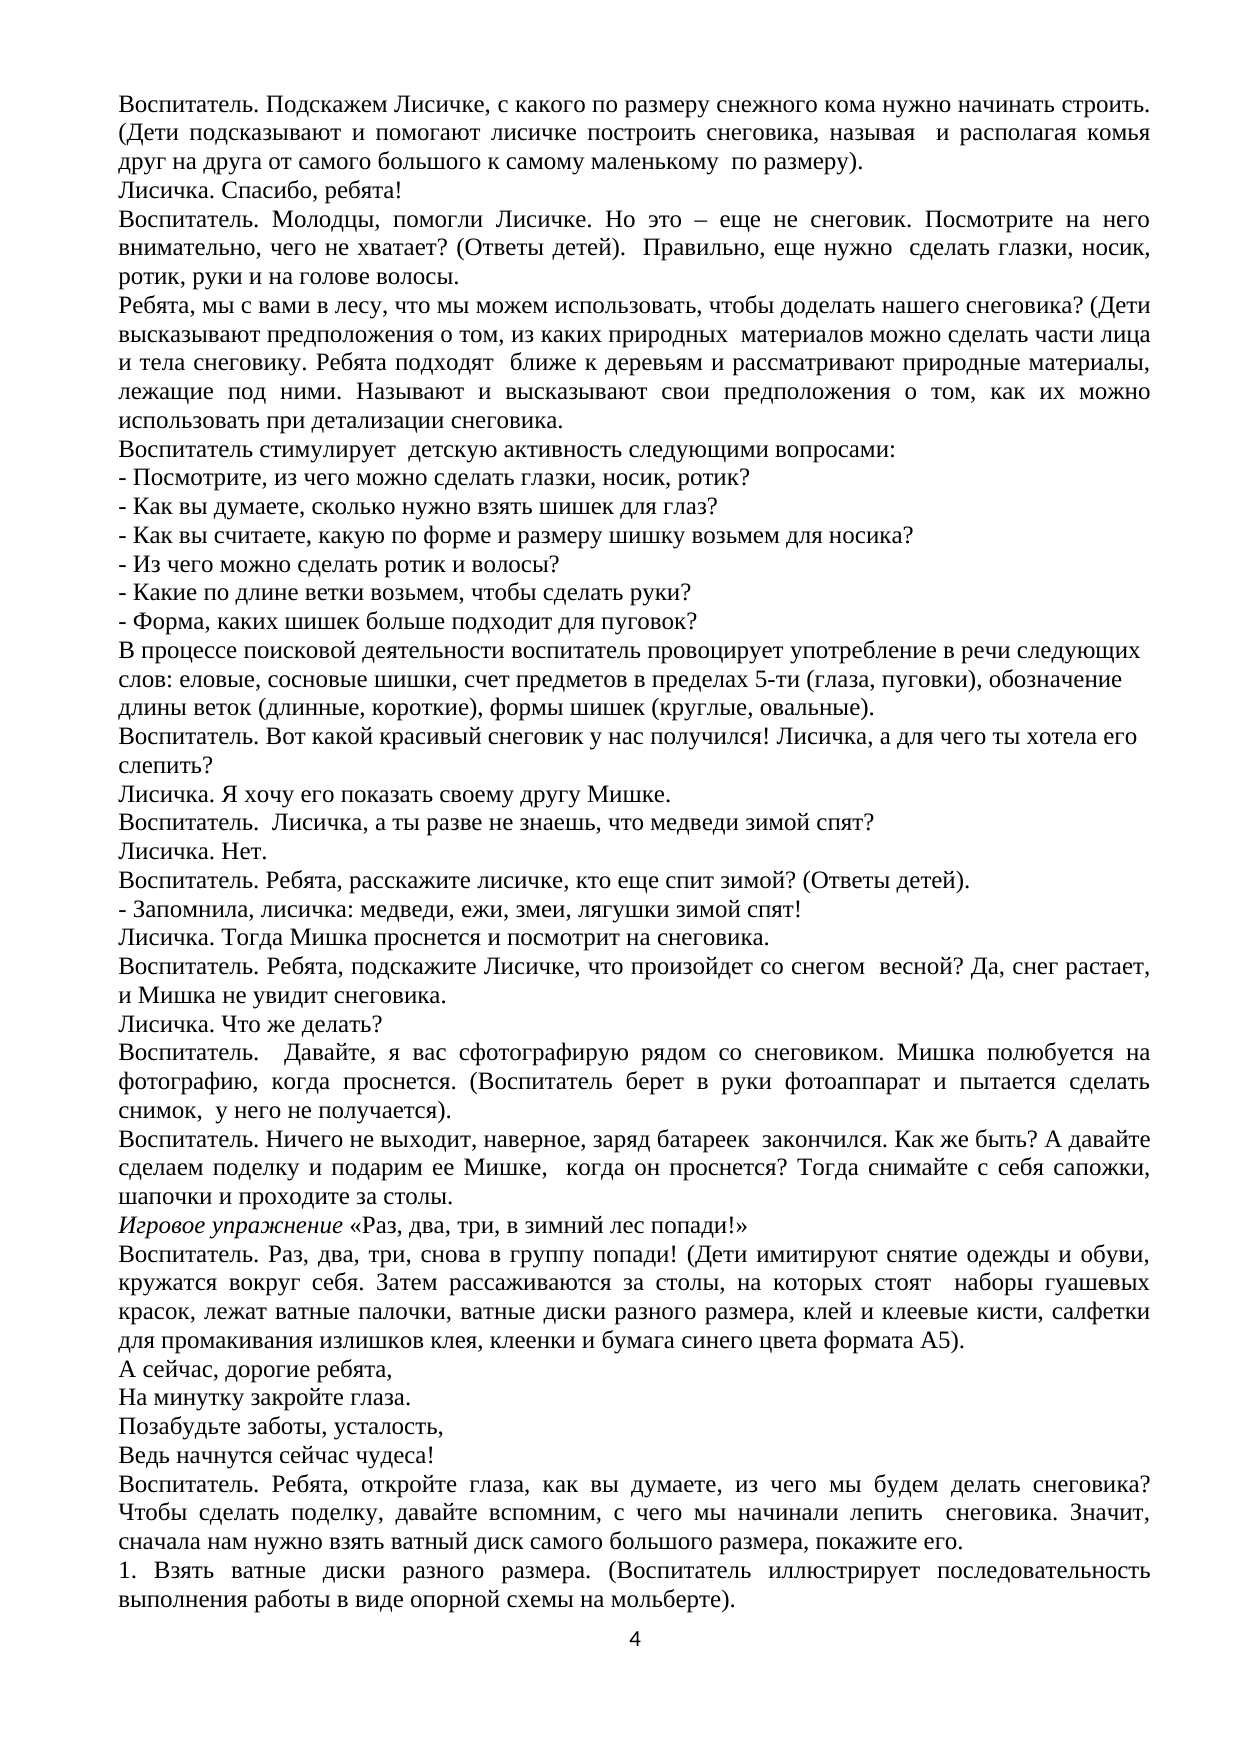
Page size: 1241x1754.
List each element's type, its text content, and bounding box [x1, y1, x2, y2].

text - Какие по длине ветки возьмем, чтобы сделать руки? [118, 577, 1152, 606]
text - Из чего можно сделать ротик и волосы? [118, 549, 1152, 577]
text Воспитатель. Давайте, я вас сфотографирую рядом со снеговиком. Мишка полюбуется на фотографию, когда проснется. (Воспитатель берет в руки фотоаппарат и пытается сделать снимок, у него не получается). [118, 1037, 1152, 1124]
text Лисичка. Что же делать? [118, 1009, 1152, 1037]
text - Посмотрите, из чего можно сделать глазки, носик, ротик? [118, 462, 1152, 491]
text Воспитатель стимулирует детскую активность следующими вопросами: [118, 434, 1152, 462]
text - Как вы думаете, сколько нужно взять шишек для глаз? [118, 491, 1152, 520]
text Воспитатель. Молодцы, помогли Лисичке. Но это – еще не снеговик. Посмотрите на него внимательно, чего не хватает? (Ответы детей). Правильно, еще нужно сделать глазки, носик, ротик, руки и на голове волосы. [118, 204, 1152, 290]
text Воспитатель. Подскажем Лисичке, с какого по размеру снежного кома нужно начинать строить. (Дети подсказывают и помогают лисичке построить снеговика, называя и располагая комья друг на друга от самого большого к самому маленькому по размеру). [118, 89, 1152, 175]
text Игровое упражнение «Раз, два, три, в зимний лес попади!» [118, 1210, 1152, 1239]
text На минутку закройте глаза. [118, 1382, 1152, 1411]
text Лисичка. Я хочу его показать своему другу Мишке. [118, 779, 1152, 807]
text Ведь начнутся сейчас чудеса! [118, 1440, 1152, 1469]
text Воспитатель. Ребята, откройте глаза, как вы думаете, из чего мы будем делать снеговика? Чтобы сделать поделку, давайте вспомним, с чего мы начинали лепить снеговика. Значит, сначала нам нужно взять ватный диск самого большого размера, покажите его. [118, 1469, 1152, 1555]
text Позабудьте заботы, усталость, [118, 1411, 1152, 1440]
text А сейчас, дорогие ребята, [118, 1354, 1152, 1382]
text - Как вы считаете, какую по форме и размеру шишку возьмем для носика? [118, 520, 1152, 549]
text - Форма, каких шишек больше подходит для пуговок? [118, 606, 1152, 635]
text Воспитатель. Ничего не выходит, наверное, заряд батареек закончился. Как же быть? А давайте сделаем поделку и подарим ее Мишке, когда он проснется? Тогда снимайте с себя сапожки, шапочки и проходите за столы. [118, 1124, 1152, 1210]
text Воспитатель. Ребята, подскажите Лисичке, что произойдет со снегом весной? Да, снег растает, и Мишка не увидит снеговика. [118, 951, 1152, 1009]
text Лисичка. Нет. [118, 836, 1152, 865]
text Ребята, мы с вами в лесу, что мы можем использовать, чтобы доделать нашего снеговика? (Дети высказывают предположения о том, из каких природных материалов можно сделать части лица и тела снеговику. Ребята подходят ближе к деревьям и рассматривают природные материалы, лежащие под ними. Называют и высказывают свои предположения о том, как их можно использовать при детализации снеговика. [118, 290, 1152, 434]
text Воспитатель. Вот какой красивый снеговик у нас получился! Лисичка, а для чего ты хотела его слепить? [118, 721, 1152, 779]
text Воспитатель. Раз, два, три, снова в группу попади! (Дети имитируют снятие одежды и обуви, кружатся вокруг себя. Затем рассаживаются за столы, на которых стоят наборы гуашевых красок, лежат ватные палочки, ватные диски разного размера, клей и клеевые кисти, салфетки для промакивания излишков клея, клеенки и бумага синего цвета формата А5). [118, 1239, 1152, 1354]
text Воспитатель. Лисичка, а ты разве не знаешь, что медведи зимой спят? [118, 807, 1152, 836]
text В процессе поисковой деятельности воспитатель провоцирует употребление в речи следующих слов: еловые, сосновые шишки, счет предметов в пределах 5-ти (глаза, пуговки), обозначение длины веток (длинные, короткие), формы шишек (круглые, овальные). [118, 635, 1152, 721]
text Лисичка. Спасибо, ребята! [118, 175, 1152, 204]
text Лисичка. Тогда Мишка проснется и посмотрит на снеговика. [118, 922, 1152, 951]
text 1. Взять ватные диски разного размера. (Воспитатель иллюстрирует последовательность выполнения работы в виде опорной схемы на мольберте). [118, 1555, 1152, 1612]
text Воспитатель. Ребята, расскажите лисичке, кто еще спит зимой? (Ответы детей). [118, 865, 1152, 894]
text - Запомнила, лисичка: медведи, ежи, змеи, лягушки зимой спят! [118, 894, 1152, 922]
